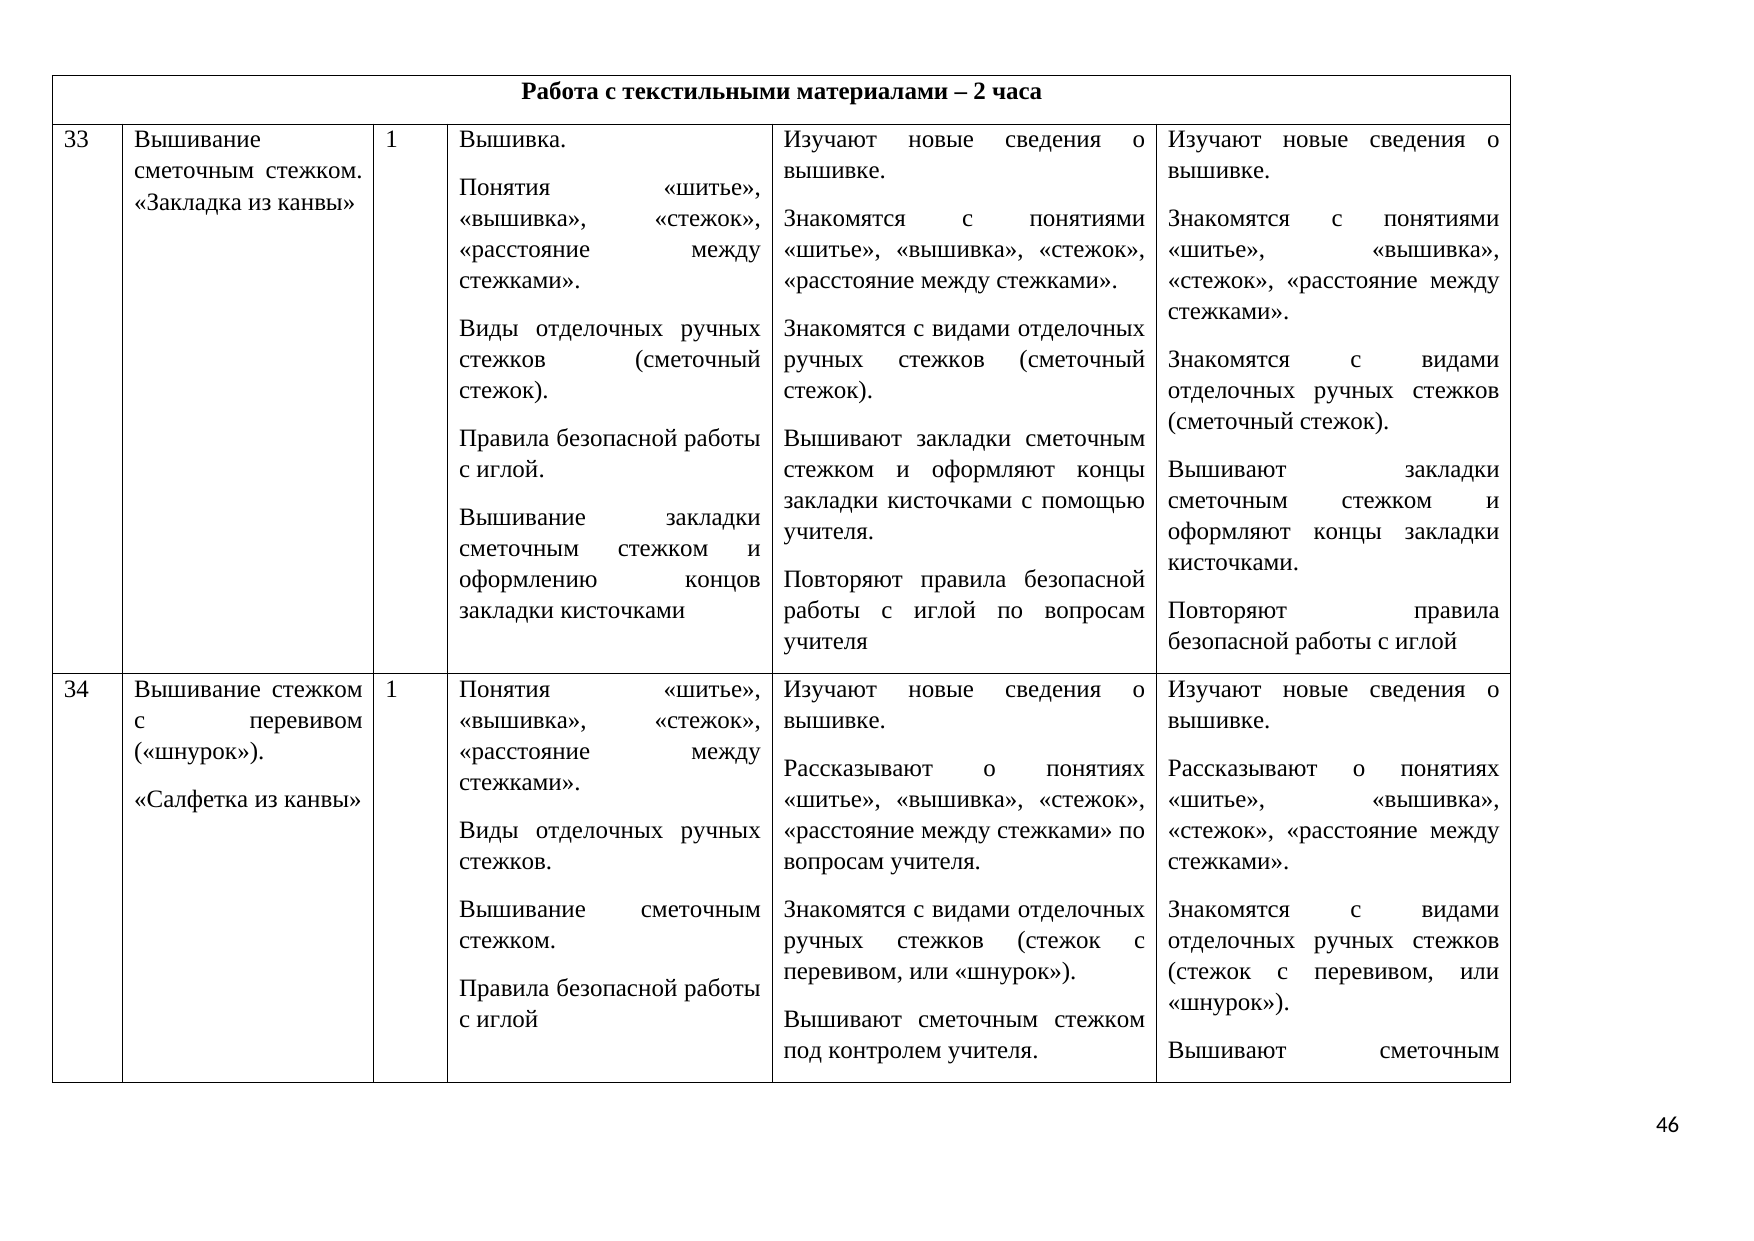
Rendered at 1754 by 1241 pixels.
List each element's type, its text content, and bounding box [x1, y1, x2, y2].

table_cell Вышивка. Понятия «шитье», «вышивка», «стежок», «расстояние между стежками». Виды отделочных ручных стежков (сметочный стежок). Правила безопасной работы с иглой. Вышивание закладки сметочным стежком и оформлению концов закладки кисточками [448, 125, 772, 673]
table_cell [773, 674, 1156, 1082]
table_cell Вышивание сметочным стежком. «Закладка из канвы» [123, 125, 373, 673]
table_cell 1 [374, 125, 447, 673]
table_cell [1157, 674, 1510, 1082]
table_cell 1 [374, 674, 447, 1082]
table_cell 34 [53, 674, 122, 1082]
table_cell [123, 674, 373, 1082]
table_cell Изучают новые сведения о вышивке. Знакомятся с понятиями «шитье», «вышивка», «стежок», «расстояние между стежками». Знакомятся с видами отделочных ручных стежков (сметочный стежок). Вышивают закладки сметочным стежком и оформляют концы закладки кисточками. Повторяют правила безопасной работы с иглой [1157, 125, 1510, 673]
table_header Работа с текстильными материалами – 2 часа [53, 76, 1510, 123]
table_cell 33 [53, 125, 122, 673]
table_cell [448, 674, 772, 1082]
table_cell Изучают новые сведения о вышивке. Знакомятся с понятиями «шитье», «вышивка», «стежок», «расстояние между стежками». Знакомятся с видами отделочных ручных стежков (сметочный стежок). Вышивают закладки сметочным стежком и оформляют концы закладки кисточками с помощью учителя. Повторяют правила безопасной работы с иглой по вопросам учителя [773, 125, 1156, 673]
